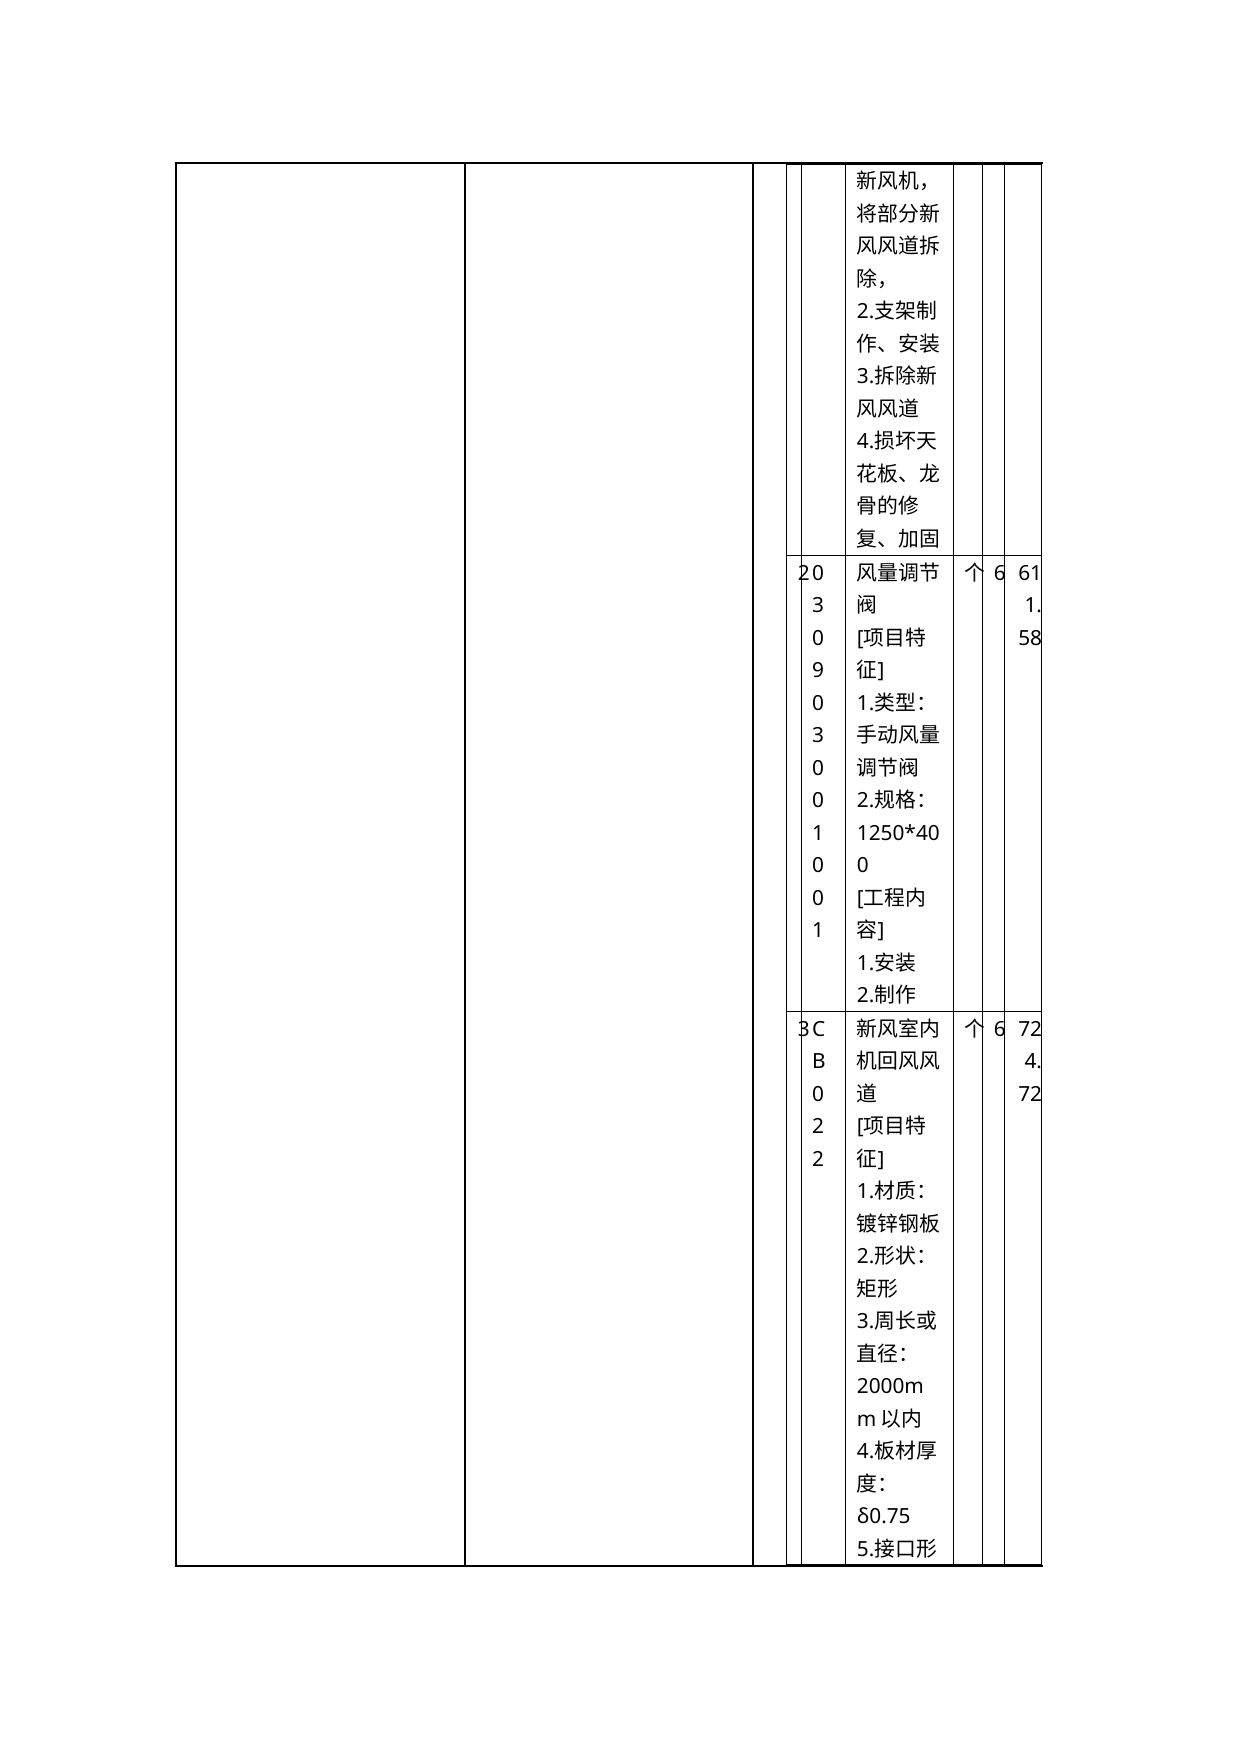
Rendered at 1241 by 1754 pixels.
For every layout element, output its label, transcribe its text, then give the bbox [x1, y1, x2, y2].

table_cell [754, 164, 786, 1565]
table_cell 1 [177, 164, 464, 1565]
table_cell [466, 164, 752, 1565]
